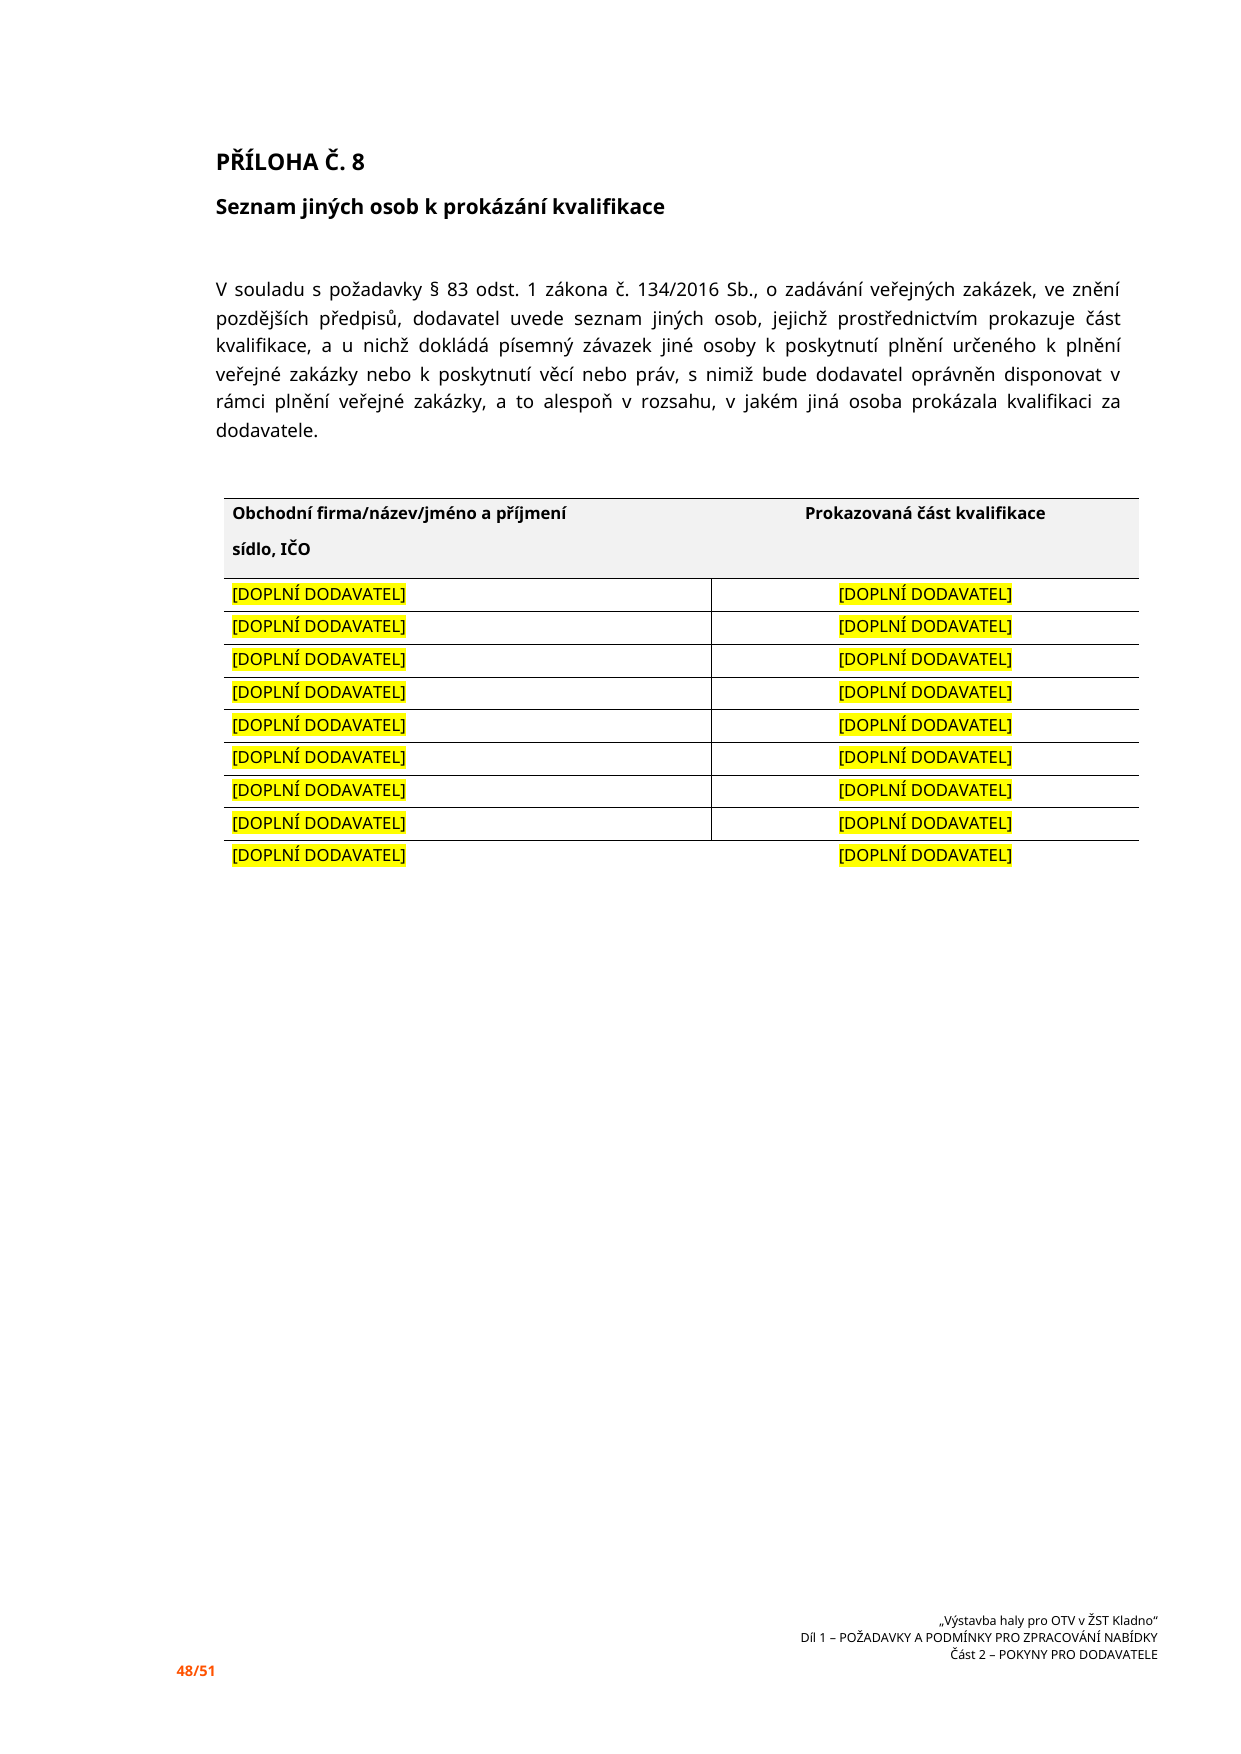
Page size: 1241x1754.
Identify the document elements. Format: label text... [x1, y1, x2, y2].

table_cell [DOPLNÍ DODAVATEL] [224, 678, 711, 709]
table_header Obchodní firma/název/jméno a příjmení sídlo, IČO [224, 499, 711, 578]
table_cell [DOPLNÍ DODAVATEL] [224, 645, 711, 676]
table_cell [DOPLNÍ DODAVATEL] [224, 612, 711, 644]
table_cell [DOPLNÍ DODAVATEL] [712, 808, 1139, 840]
text V souladu s požadavky § 83 odst. 1 zákona č. 134/2016 Sb., o zadávání veřejných zakázek, ve znění pozdějších předpisů, dodavatel uvede seznam jiných osob, jejichž prostřednictvím prokazuje část kvalifikace, a u nichž dokládá písemný závazek jiné osoby k poskytnutí plnění určeného k plnění veřejné zakázky nebo k poskytnutí věcí nebo práv, s nimiž bude dodavatel oprávněn disponovat v rámci plnění veřejné zakázky, a to alespoň v rozsahu, v jakém jiná osoba prokázala kvalifikaci za dodavatele. [216, 277, 1122, 442]
table_cell [DOPLNÍ DODAVATEL] [224, 579, 711, 611]
table_cell [DOPLNÍ DODAVATEL] [712, 710, 1139, 742]
text Příloha č. 8 [216, 146, 1122, 177]
table_cell [DOPLNÍ DODAVATEL] [224, 710, 711, 742]
table_cell [DOPLNÍ DODAVATEL] [224, 776, 711, 807]
table_cell [DOPLNÍ DODAVATEL] [224, 743, 711, 774]
table_cell [DOPLNÍ DODAVATEL] [712, 743, 1139, 774]
table_header Prokazovaná část kvalifikace [711, 499, 1139, 578]
table_cell [DOPLNÍ DODAVATEL] [712, 579, 1139, 611]
table_cell [DOPLNÍ DODAVATEL] [711, 841, 1139, 873]
table_cell [DOPLNÍ DODAVATEL] [712, 612, 1139, 644]
table_cell [DOPLNÍ DODAVATEL] [712, 645, 1139, 676]
table_cell [DOPLNÍ DODAVATEL] [224, 841, 711, 873]
table_cell [DOPLNÍ DODAVATEL] [712, 776, 1139, 807]
table_cell [DOPLNÍ DODAVATEL] [224, 808, 711, 840]
table_cell [DOPLNÍ DODAVATEL] [712, 678, 1139, 709]
text Seznam jiných osob k prokázání kvalifikace [216, 192, 1122, 221]
